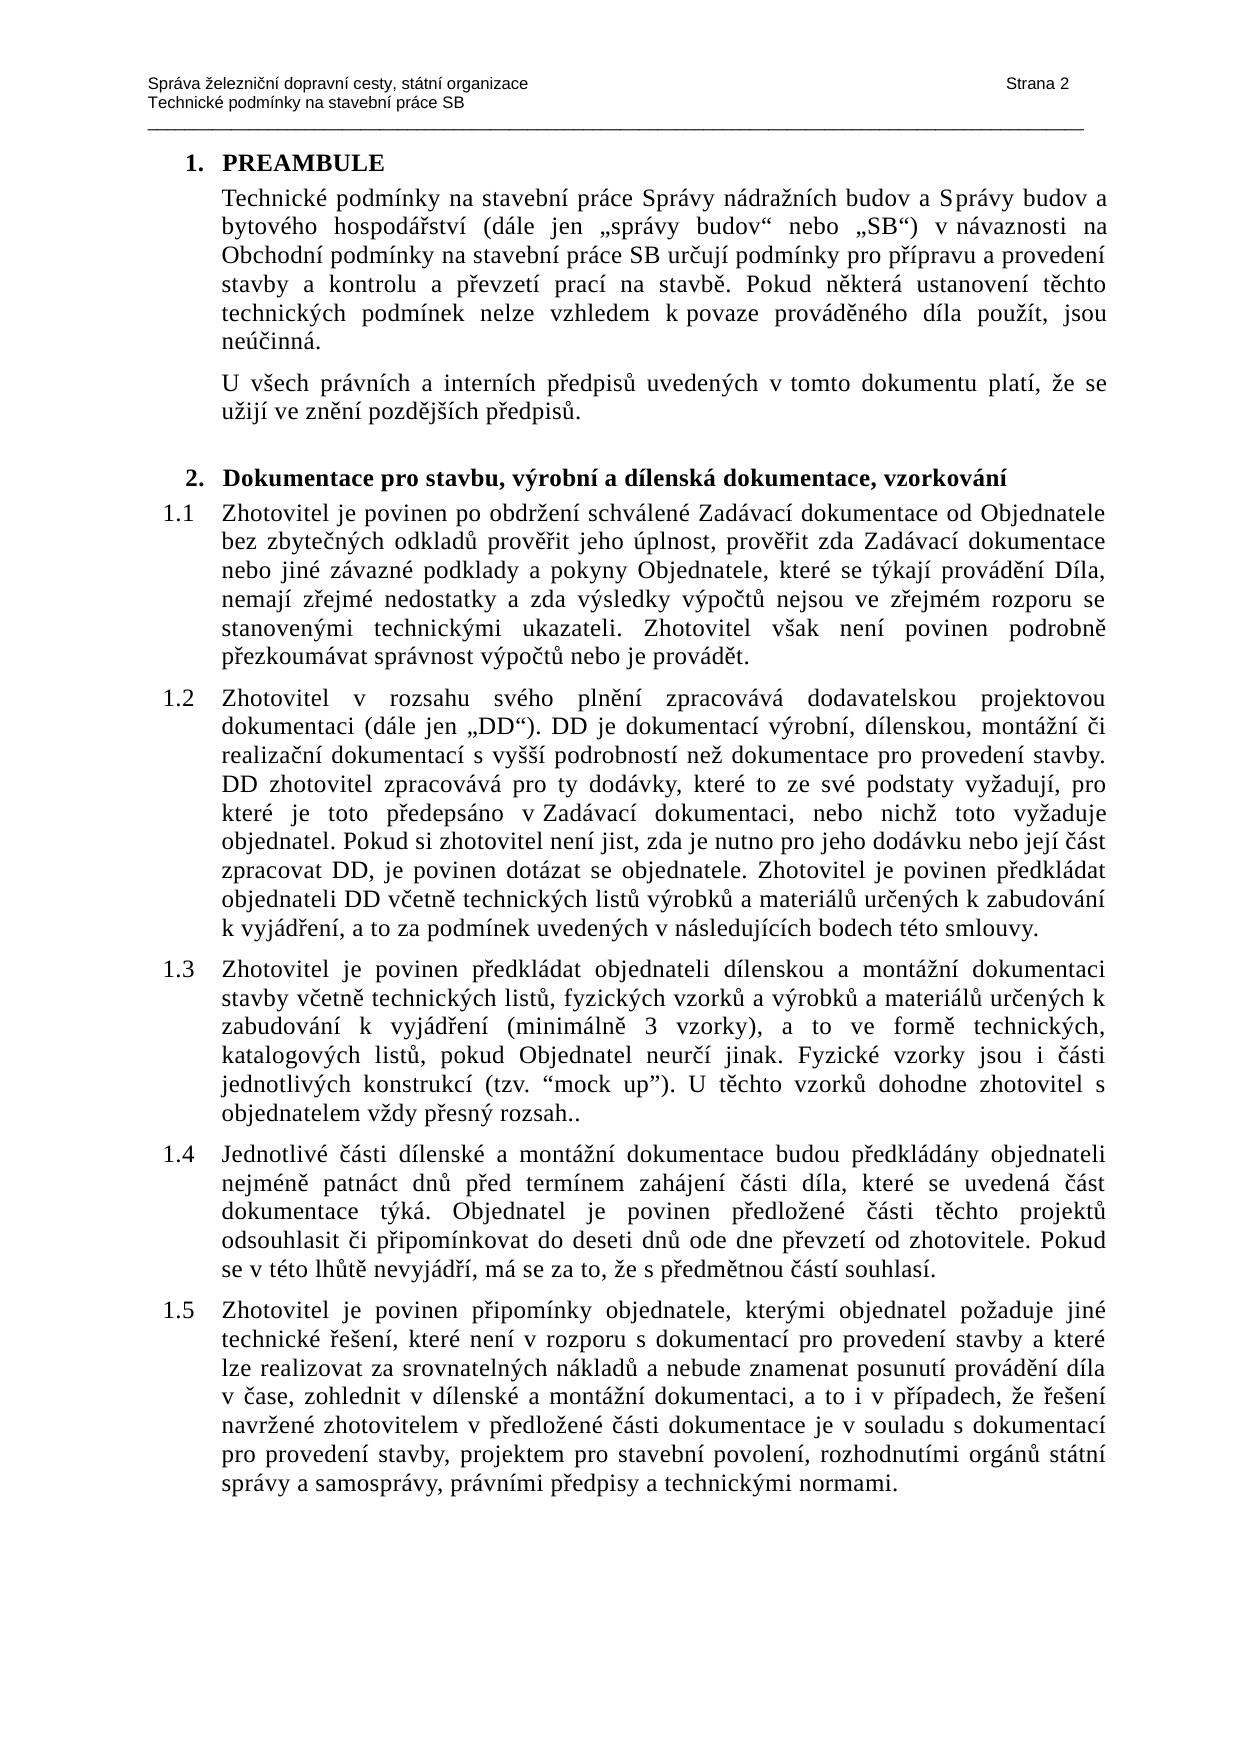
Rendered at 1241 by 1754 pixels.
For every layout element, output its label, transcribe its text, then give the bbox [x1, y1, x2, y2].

subtitle Jednotlivé části dílenské a montážní dokumentace budou předkládány objednateli nejméně patnáct dnů před termínem zahájení části díla, které se uvedená část dokumentace týká. Objednatel je povinen předložené části těchto projektů odsouhlasit či připomínkovat do deseti dnů ode dne převzetí od zhotovitele. Pokud se v této lhůtě nevyjádří, má se za to, že s předmětnou částí souhlasí. [162, 1139, 1107, 1283]
subtitle Zhotovitel v rozsahu svého plnění zpracovává dodavatelskou projektovou dokumentaci (dále jen „DD“). DD je dokumentací výrobní, dílenskou, montážní či realizační dokumentací s vyšší podrobností než dokumentace pro provedení stavby. DD zhotovitel zpracovává pro ty dodávky, které to ze své podstaty vyžadují, pro které je toto předepsáno v Zadávací dokumentaci, nebo nichž toto vyžaduje objednatel. Pokud si zhotovitel není jist, zda je nutno pro jeho dodávku nebo její část zpracovat DD, je povinen dotázat se objednatele. Zhotovitel je povinen předkládat objednateli DD včetně technických listů výrobků a materiálů určených k zabudování k vyjádření, a to za podmínek uvedených v následujících bodech této smlouvy. [162, 683, 1107, 941]
subtitle Zhotovitel je povinen po obdržení schválené Zadávací dokumentace od Objednatele bez zbytečných odkladů prověřit jeho úplnost, prověřit zda Zadávací dokumentace nebo jiné závazné podklady a pokyny Objednatele, které se týkají provádění Díla, nemají zřejmé nedostatky a zda výsledky výpočtů nejsou ve zřejmém rozporu se stanovenými technickými ukazateli. Zhotovitel však není povinen podrobně přezkoumávat správnost výpočtů nebo je provádět. [162, 498, 1107, 670]
subtitle Technické podmínky na stavební práce Správy nádražních budov a Správy budov a bytového hospodářství (dále jen „správy budov“ nebo „SB“) v návaznosti na Obchodní podmínky na stavební práce SB určují podmínky pro přípravu a provedení stavby a kontrolu a převzetí prací na stavbě. Pokud některá ustanovení těchto technických podmínek nelze vzhledem k povaze prováděného díla použít, jsou neúčinná. [221, 183, 1107, 355]
subtitle PREAMBULE [185, 148, 1107, 176]
subtitle Zhotovitel je povinen předkládat objednateli dílenskou a montážní dokumentaci stavby včetně technických listů, fyzických vzorků a výrobků a materiálů určených k zabudování k vyjádření (minimálně 3 vzorky), a to ve formě technických, katalogových listů, pokud Objednatel neurčí jinak. Fyzické vzorky jsou i části jednotlivých konstrukcí (tzv. “mock up”). U těchto vzorků dohodne zhotovitel s objednatelem vždy přesný rozsah.. [162, 954, 1107, 1126]
subtitle Dokumentace pro stavbu, výrobní a dílenská dokumentace, vzorkování [185, 463, 1107, 491]
subtitle Zhotovitel je povinen připomínky objednatele, kterými objednatel požaduje jiné technické řešení, které není v rozporu s dokumentací pro provedení stavby a které lze realizovat za srovnatelných nákladů a nebude znamenat posunutí provádění díla v čase, zohlednit v dílenské a montážní dokumentaci, a to i v případech, že řešení navržené zhotovitelem v předložené části dokumentace je v souladu s dokumentací pro provedení stavby, projektem pro stavební povolení, rozhodnutími orgánů státní správy a samosprávy, právními předpisy a technickými normami. [162, 1295, 1107, 1496]
subtitle U všech právních a interních předpisů uvedených v tomto dokumentu platí, že se užijí ve znění pozdějších předpisů. [221, 368, 1107, 425]
